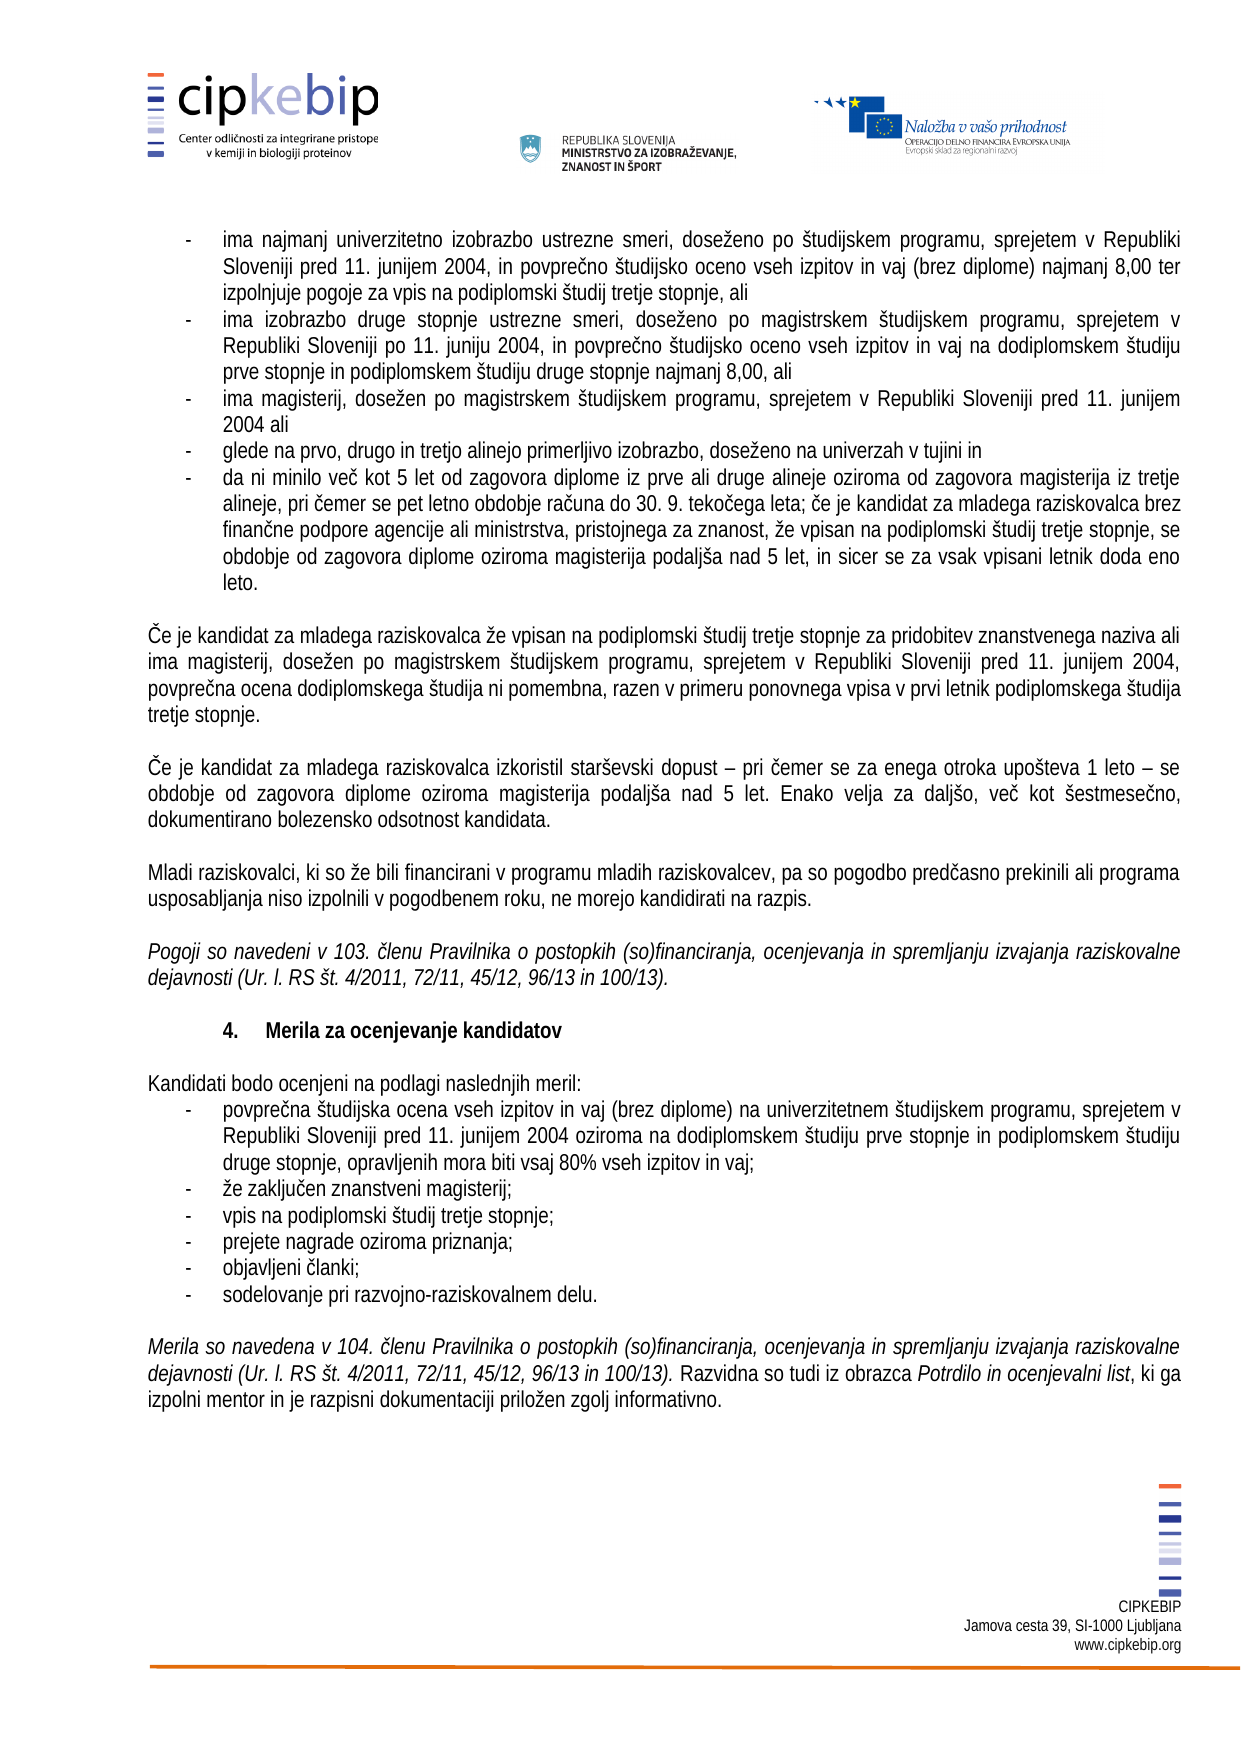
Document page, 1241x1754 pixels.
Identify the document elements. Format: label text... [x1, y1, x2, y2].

list da ni minilo več kot 5 let od zagovora diplome iz prve ali druge alineje oziroma od zagovora magisterija iz tretje alineje, pri čemer se pet letno obdobje računa do 30. 9. tekočega leta; če je kandidat za mladega raziskovalca brez finančne podpore agencije ali ministrstva, pristojnega za znanost, že vpisan na podiplomski študij tretje stopnje, se obdobje od zagovora diplome oziroma magisterija podaljša nad 5 let, in sicer se za vsak vpisani letnik doda eno leto. [185, 464, 1181, 595]
list glede na prvo, drugo in tretjo alinejo primerljivo izobrazbo, doseženo na univerzah v tujini in [185, 437, 1181, 464]
list Merila za ocenjevanje kandidatov [223, 1017, 1181, 1043]
list Če je kandidat za mladega raziskovalca izkoristil starševski dopust – pri čemer se za enega otroka upošteva 1 leto – se obdobje od zagovora diplome oziroma magisterija podaljša nad 5 let. Enako velja za daljšo, več kot šestmesečno, dokumentirano bolezensko odsotnost kandidata. [148, 753, 1181, 833]
list ima najmanj univerzitetno izobrazbo ustrezne smeri, doseženo po študijskem programu, sprejetem v Republiki Sloveniji pred 11. junijem 2004, in povprečno študijsko oceno vseh izpitov in vaj (brez diplome) najmanj 8,00 ter izpolnjuje pogoje za vpis na podiplomski študij tretje stopnje, ali [185, 226, 1181, 306]
list prejete nagrade oziroma priznanja; [185, 1228, 1181, 1254]
list Če je kandidat za mladega raziskovalca že vpisan na podiplomski študij tretje stopnje za pridobitev znanstvenega naziva ali ima magisterij, dosežen po magistrskem študijskem programu, sprejetem v Republiki Sloveniji pred 11. junijem 2004, povprečna ocena dodiplomskega študija ni pomembna, razen v primeru ponovnega vpisa v prvi letnik podiplomskega študija tretje stopnje. [148, 622, 1181, 727]
list že zaključen znanstveni magisterij; [185, 1175, 1181, 1202]
list sodelovanje pri razvojno-raziskovalnem delu. [185, 1281, 1181, 1307]
list Merila so navedena v 104. členu Pravilnika o postopkih (so)financiranja, ocenjevanja in spremljanju izvajanja raziskovalne dejavnosti (Ur. l. RS št. 4/2011, 72/11, 45/12, 96/13 in 100/13). Razvidna so tudi iz obrazca Potrdilo in ocenjevalni list, ki ga izpolni mentor in je razpisni dokumentaciji priložen zgolj informativno. [148, 1333, 1181, 1412]
picture [811, 91, 1105, 174]
picture [147, 73, 378, 174]
list Pogoji so navedeni v 103. členu Pravilnika o postopkih (so)financiranja, ocenjevanja in spremljanju izvajanja raziskovalne dejavnosti (Ur. l. RS št. 4/2011, 72/11, 45/12, 96/13 in 100/13). [148, 938, 1181, 991]
list Mladi raziskovalci, ki so že bili financirani v programu mladih raziskovalcev, pa so pogodbo predčasno prekinili ali programa usposabljanja niso izpolnili v pogodbenem roku, ne morejo kandidirati na razpis. [148, 859, 1181, 912]
list ima izobrazbo druge stopnje ustrezne smeri, doseženo po magistrskem študijskem programu, sprejetem v Republiki Sloveniji po 11. juniju 2004, in povprečno študijsko oceno vseh izpitov in vaj na dodiplomskem študiju prve stopnje in podiplomskem študiju druge stopnje najmanj 8,00, ali [185, 306, 1181, 384]
list povprečna študijska ocena vseh izpitov in vaj (brez diplome) na univerzitetnem študijskem programu, sprejetem v Republiki Sloveniji pred 11. junijem 2004 oziroma na dodiplomskem študiju prve stopnje in podiplomskem študiju druge stopnje, opravljenih mora biti vsaj 80% vseh izpitov in vaj; [185, 1096, 1181, 1175]
list Kandidati bodo ocenjeni na podlagi naslednjih meril: [148, 1070, 1181, 1096]
list objavljeni članki; [185, 1254, 1181, 1281]
picture [1158, 1484, 1182, 1597]
list ima magisterij, dosežen po magistrskem študijskem programu, sprejetem v Republiki Sloveniji pred 11. junijem 2004 ali [185, 384, 1181, 437]
list vpis na podiplomski študij tretje stopnje; [185, 1202, 1181, 1228]
